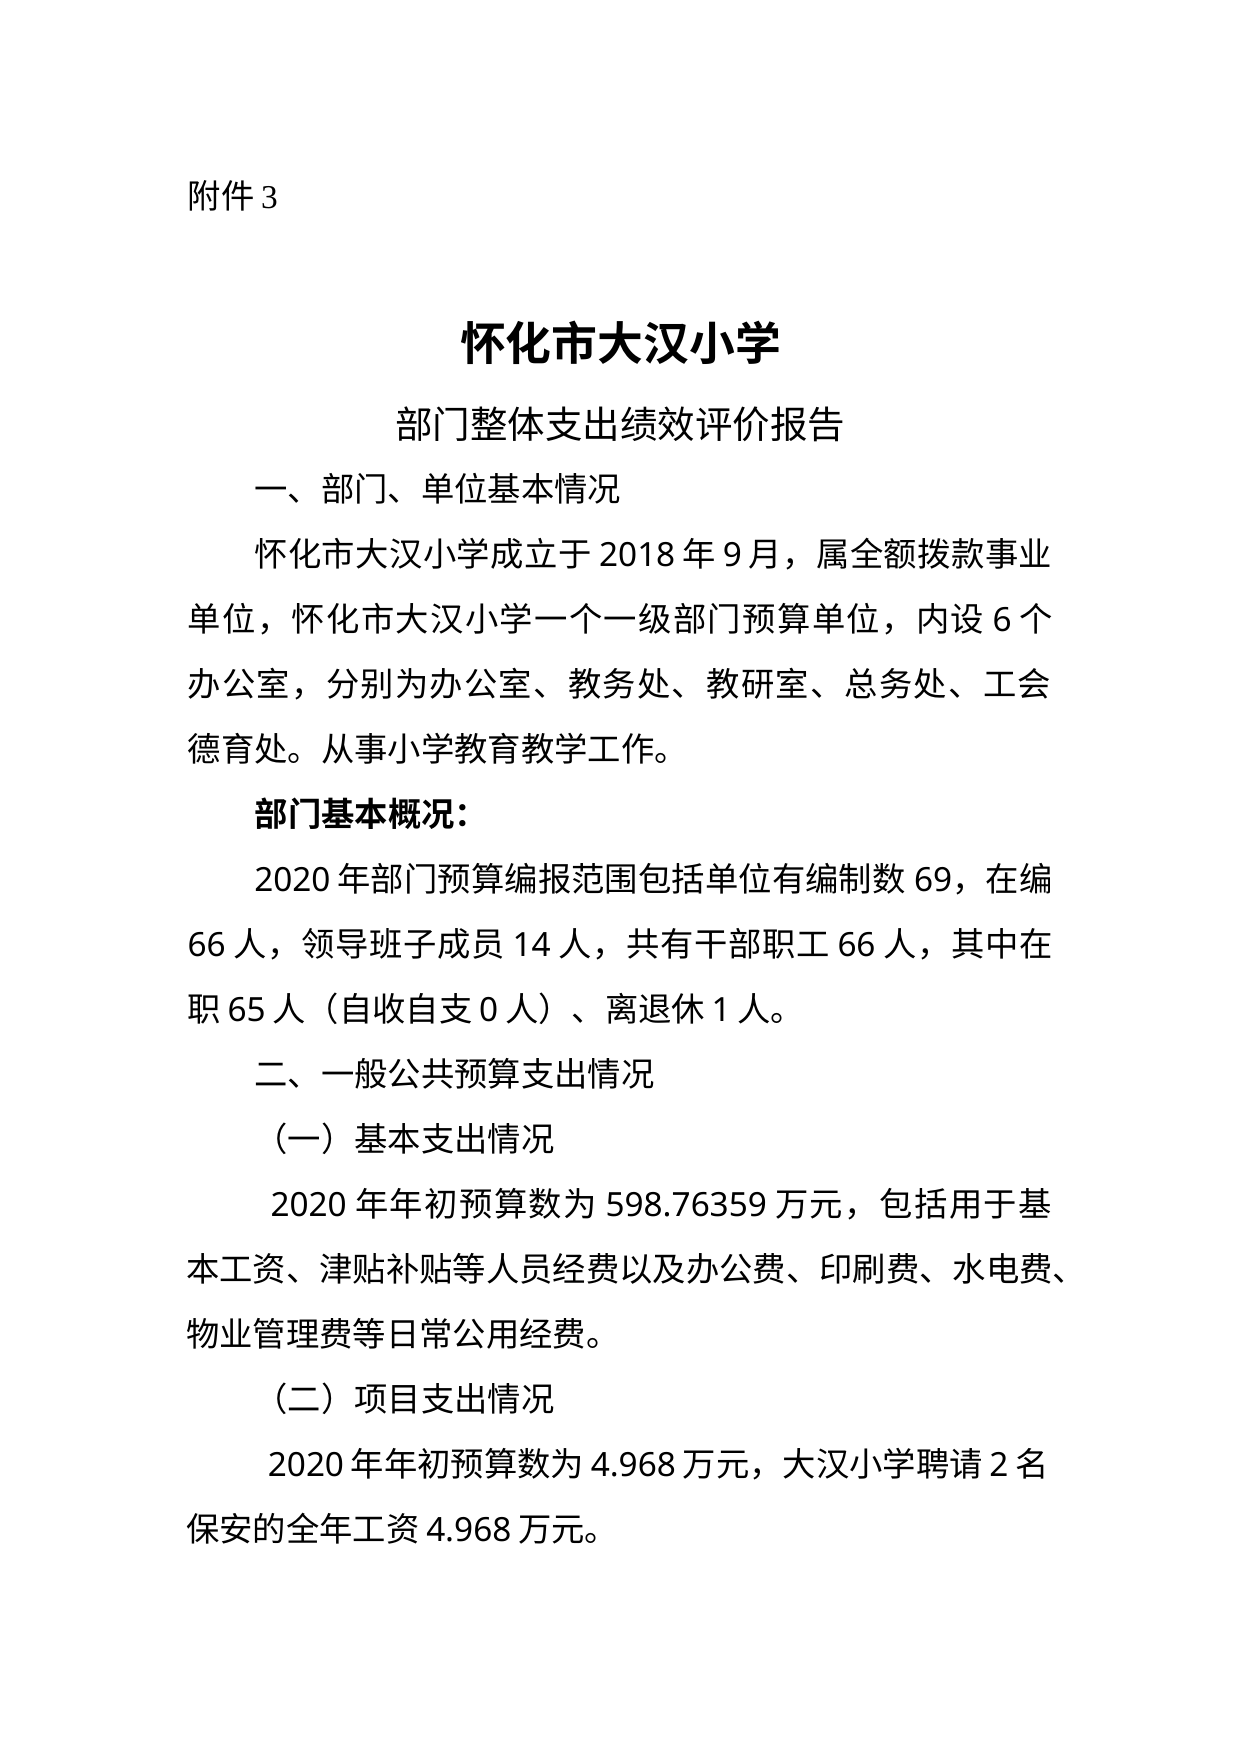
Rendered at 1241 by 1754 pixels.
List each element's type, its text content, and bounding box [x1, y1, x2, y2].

text 部门基本概况： [187, 779, 1053, 844]
list （一）基本支出情况 [254, 1104, 1053, 1169]
list 2020年年初预算数为598.76359万元，包括用于基本工资、津贴补贴等人员经费以及办公费、印刷费、水电费、物业管理费等日常公用经费。 [186, 1169, 1053, 1364]
text 2020年部门预算编报范围包括单位有编制数69，在编66人，领导班子成员14人，共有干部职工66人，其中在职65人（自收自支0人）、离退休1人。 [187, 844, 1053, 1039]
list 二、一般公共预算支出情况 [254, 1039, 1053, 1104]
list 2020年年初预算数为4.968万元，大汉小学聘请2名保安的全年工资4.968万元。 [186, 1429, 1053, 1559]
text 怀化市大汉小学 [187, 292, 1053, 389]
list （二）项目支出情况 [254, 1364, 1053, 1429]
list 部门、单位基本情况 [254, 454, 1053, 519]
text 附件3 [187, 162, 1053, 227]
text 怀化市大汉小学成立于2018年9月，属全额拨款事业单位，怀化市大汉小学一个一级部门预算单位，内设6个办公室，分别为办公室、教务处、教研室、总务处、工会、德育处。从事小学教育教学工作。 [187, 519, 1053, 779]
text 部门整体支出绩效评价报告 [187, 389, 1053, 454]
